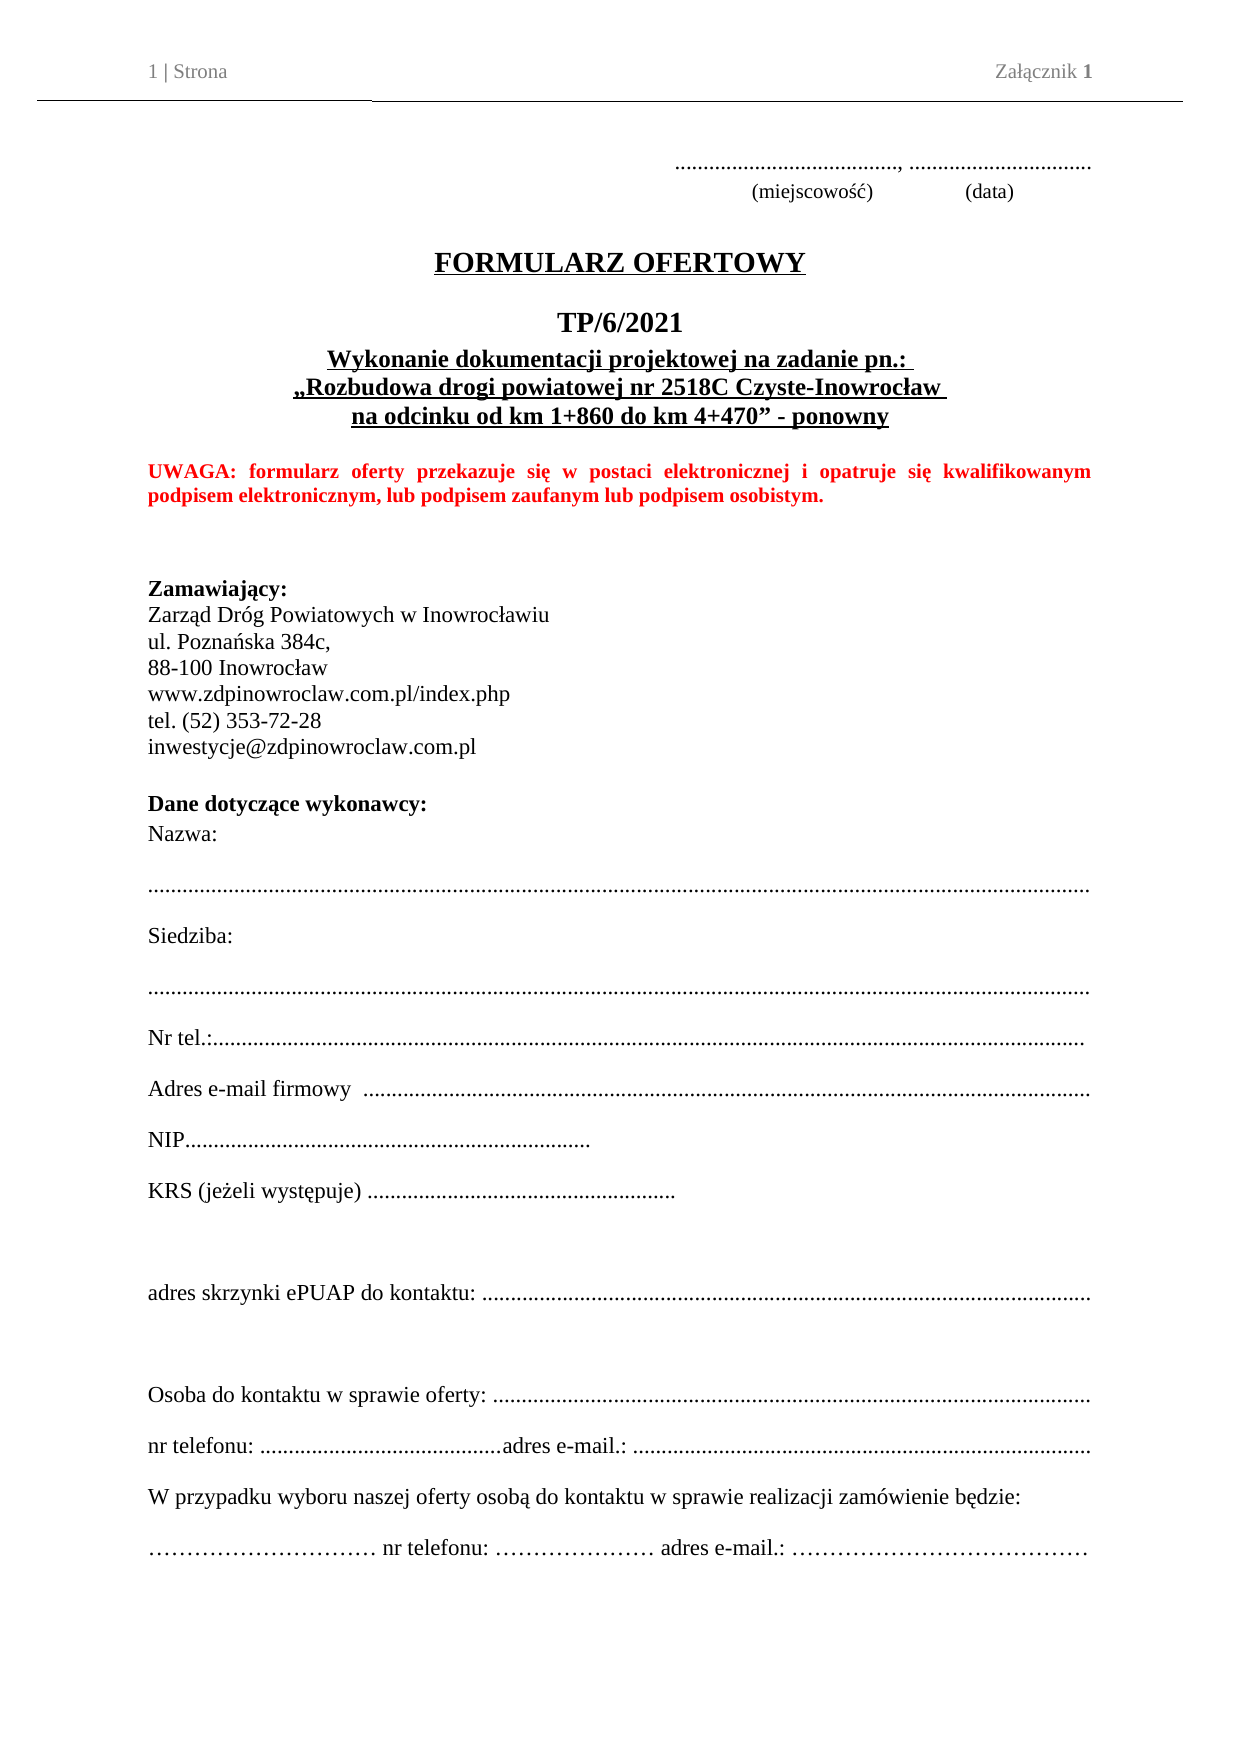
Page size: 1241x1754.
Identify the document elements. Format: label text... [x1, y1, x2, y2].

text NIP....................................................................... [148, 1126, 1092, 1152]
text ul. Poznańska 384c, [148, 628, 1092, 654]
text Wykonanie dokumentacji projektowej na zadanie pn.: „Rozbudowa drogi powiatowej nr 2518C Czyste-Inowrocław na odcinku od km 1+860 do km 4+470” - ponowny [148, 344, 1092, 430]
text TP/6/2021 [148, 305, 1092, 339]
text ………………………… nr telefonu: ………………… adres e-mail.: ………………………………… [148, 1534, 1092, 1561]
text Zamawiający: [148, 575, 1092, 601]
text Siedziba: [148, 922, 1092, 948]
text Adres e-mail firmowy [148, 1075, 1093, 1101]
text www.zdpinowroclaw.com.pl/index.php [148, 680, 1092, 707]
text KRS (jeżeli występuje) ...................................................... [148, 1177, 1092, 1203]
text UWAGA: formularz oferty przekazuje się w postaci elektronicznej i opatruje się kwalifikowanym podpisem elektronicznym, lub podpisem zaufanym lub podpisem osobistym. [148, 459, 1092, 507]
text Nazwa: [148, 820, 1092, 846]
text 88-100 Inowrocław [148, 654, 1092, 680]
text FORMULARZ OFERTOWY [148, 245, 1092, 278]
text Dane dotyczące wykonawcy: [148, 790, 1092, 816]
text (miejscowość) (data) [673, 178, 1092, 203]
text Zarząd Dróg Powiatowych w Inowrocławiu [148, 601, 1092, 628]
text tel. (52) 353-72-28 [148, 707, 1092, 733]
text W przypadku wyboru naszej oferty osobą do kontaktu w sprawie realizacji zamówienie będzie: [148, 1483, 1092, 1510]
text Nr tel.: [148, 1024, 1093, 1050]
text nr telefonu: adres e-mail.: [148, 1432, 1092, 1459]
text ......................................., ................................ [148, 148, 1092, 175]
text adres skrzynki ePUAP do kontaktu: [148, 1279, 1092, 1306]
text inwestycje@zdpinowroclaw.com.pl [148, 733, 1092, 759]
text Osoba do kontaktu w sprawie oferty: [148, 1381, 1092, 1408]
